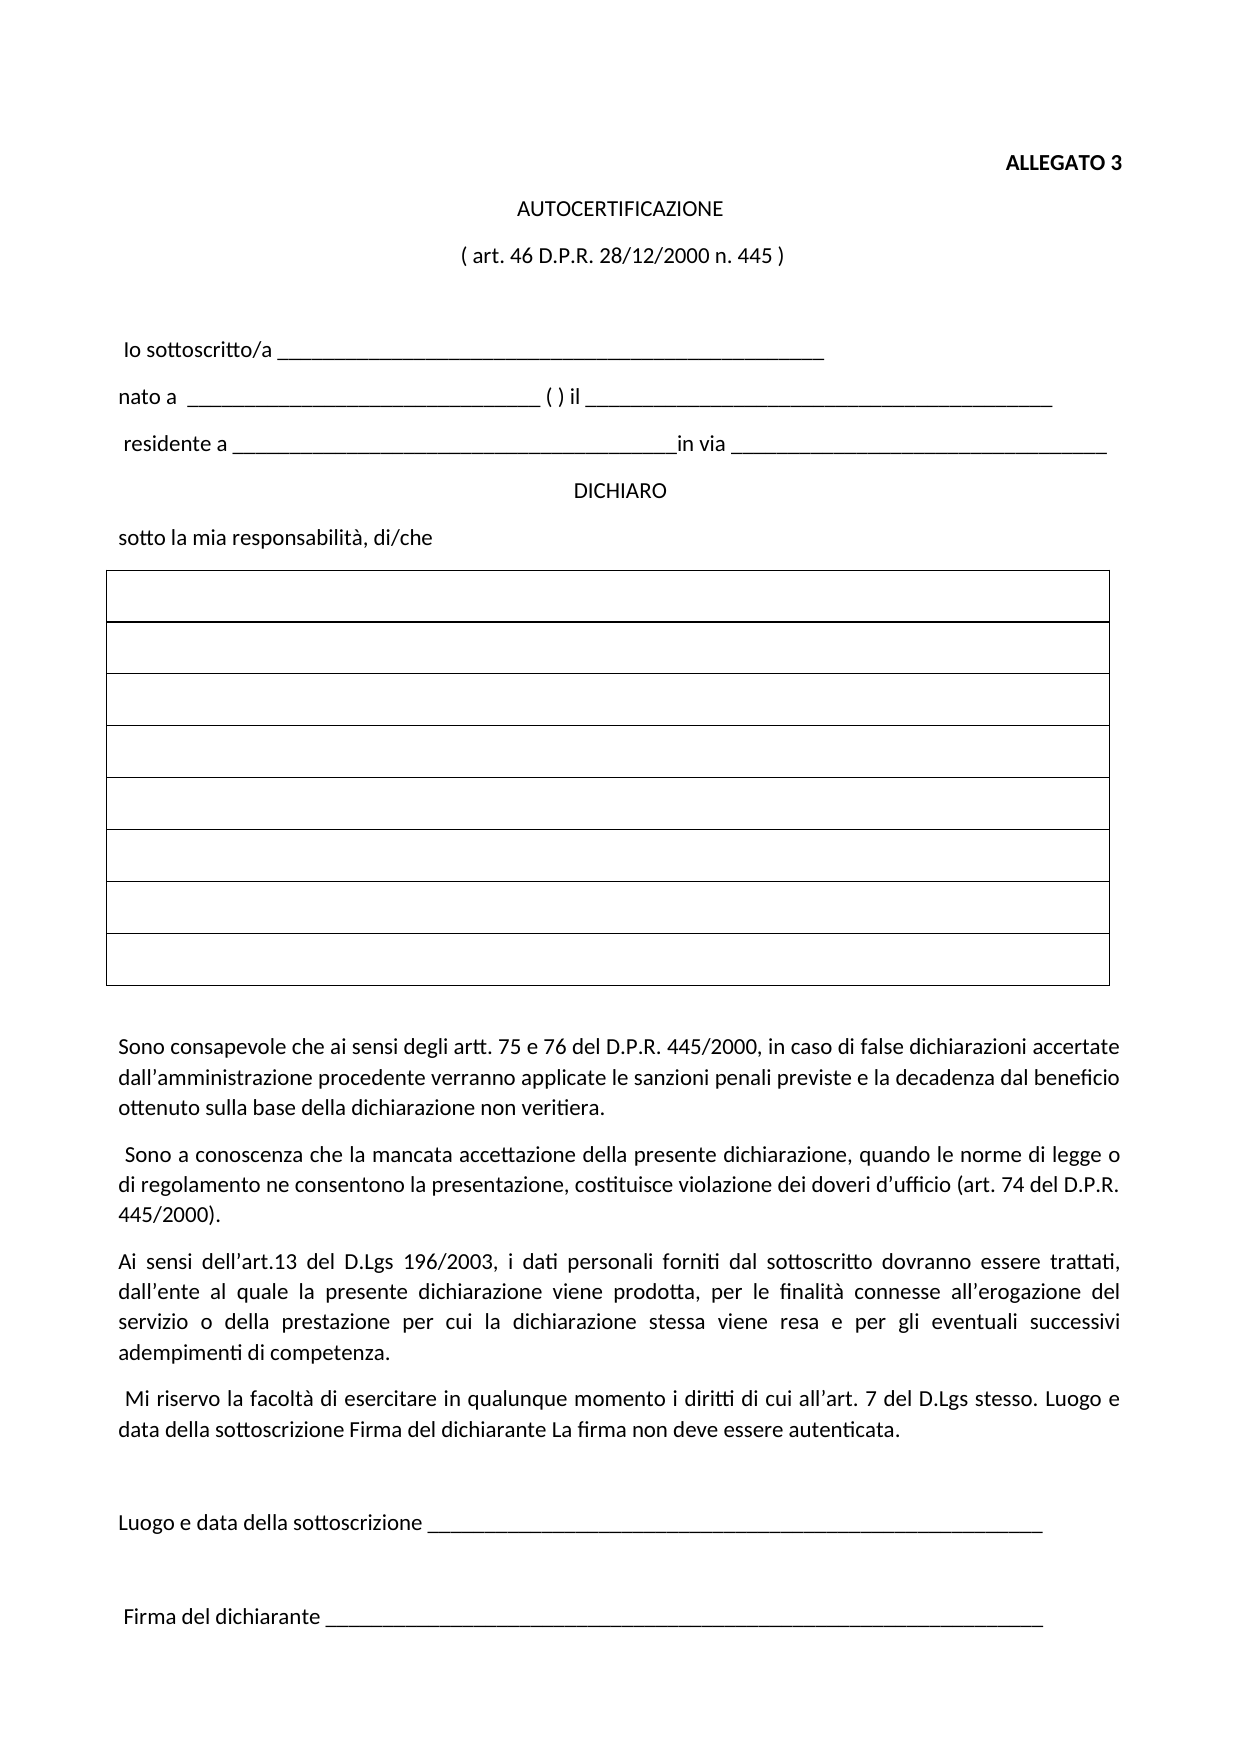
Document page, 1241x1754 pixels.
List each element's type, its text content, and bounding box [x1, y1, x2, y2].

table_header [107, 571, 1109, 621]
table_cell [107, 674, 1109, 725]
text Sono consapevole che ai sensi degli artt. 75 e 76 del D.P.R. 445/2000, in caso di false dichiarazioni accertate dall’amministrazione procedente verranno applicate le sanzioni penali previste e la decadenza dal beneficio ottenuto sulla base della dichiarazione non veritiera. [118, 1032, 1122, 1121]
table_cell [107, 882, 1109, 933]
text Luogo e data della sottoscrizione ______________________________________________________ [118, 1508, 1122, 1536]
table_cell [107, 778, 1109, 829]
table_cell [107, 623, 1109, 673]
text ALLEGATO 3 [118, 148, 1122, 176]
table_cell [107, 934, 1109, 984]
text Ai sensi dell’art.13 del D.Lgs 196/2003, i dati personali forniti dal sottoscritto dovranno essere trattati, dall’ente al quale la presente dichiarazione viene prodotta, per le finalità connesse all’erogazione del servizio o della prestazione per cui la dichiarazione stessa viene resa e per gli eventuali successivi adempimenti di competenza. [118, 1247, 1122, 1366]
text ( art. 46 D.P.R. 28/12/2000 n. 445 ) [118, 241, 1122, 269]
text Firma del dichiarante _______________________________________________________________ [118, 1602, 1122, 1630]
text Io sottoscritto/a ________________________________________________ [118, 335, 1122, 363]
text Mi riservo la facoltà di esercitare in qualunque momento i diritti di cui all’art. 7 del D.Lgs stesso. Luogo e data della sottoscrizione Firma del dichiarante La firma non deve essere autenticata. [118, 1384, 1122, 1443]
table_cell [107, 726, 1109, 777]
text Sono a conoscenza che la mancata accettazione della presente dichiarazione, quando le norme di legge o di regolamento ne consentono la presentazione, costituisce violazione dei doveri d’ufficio (art. 74 del D.P.R. 445/2000). [118, 1140, 1122, 1228]
text residente a _______________________________________in via _________________________________ [118, 429, 1122, 457]
text nato a _______________________________ ( ) il _________________________________________ [118, 382, 1122, 410]
text AUTOCERTIFICAZIONE [118, 194, 1122, 222]
table_cell [107, 830, 1109, 881]
text DICHIARO [118, 476, 1122, 504]
text sotto la mia responsabilità, di/che [118, 523, 1122, 551]
